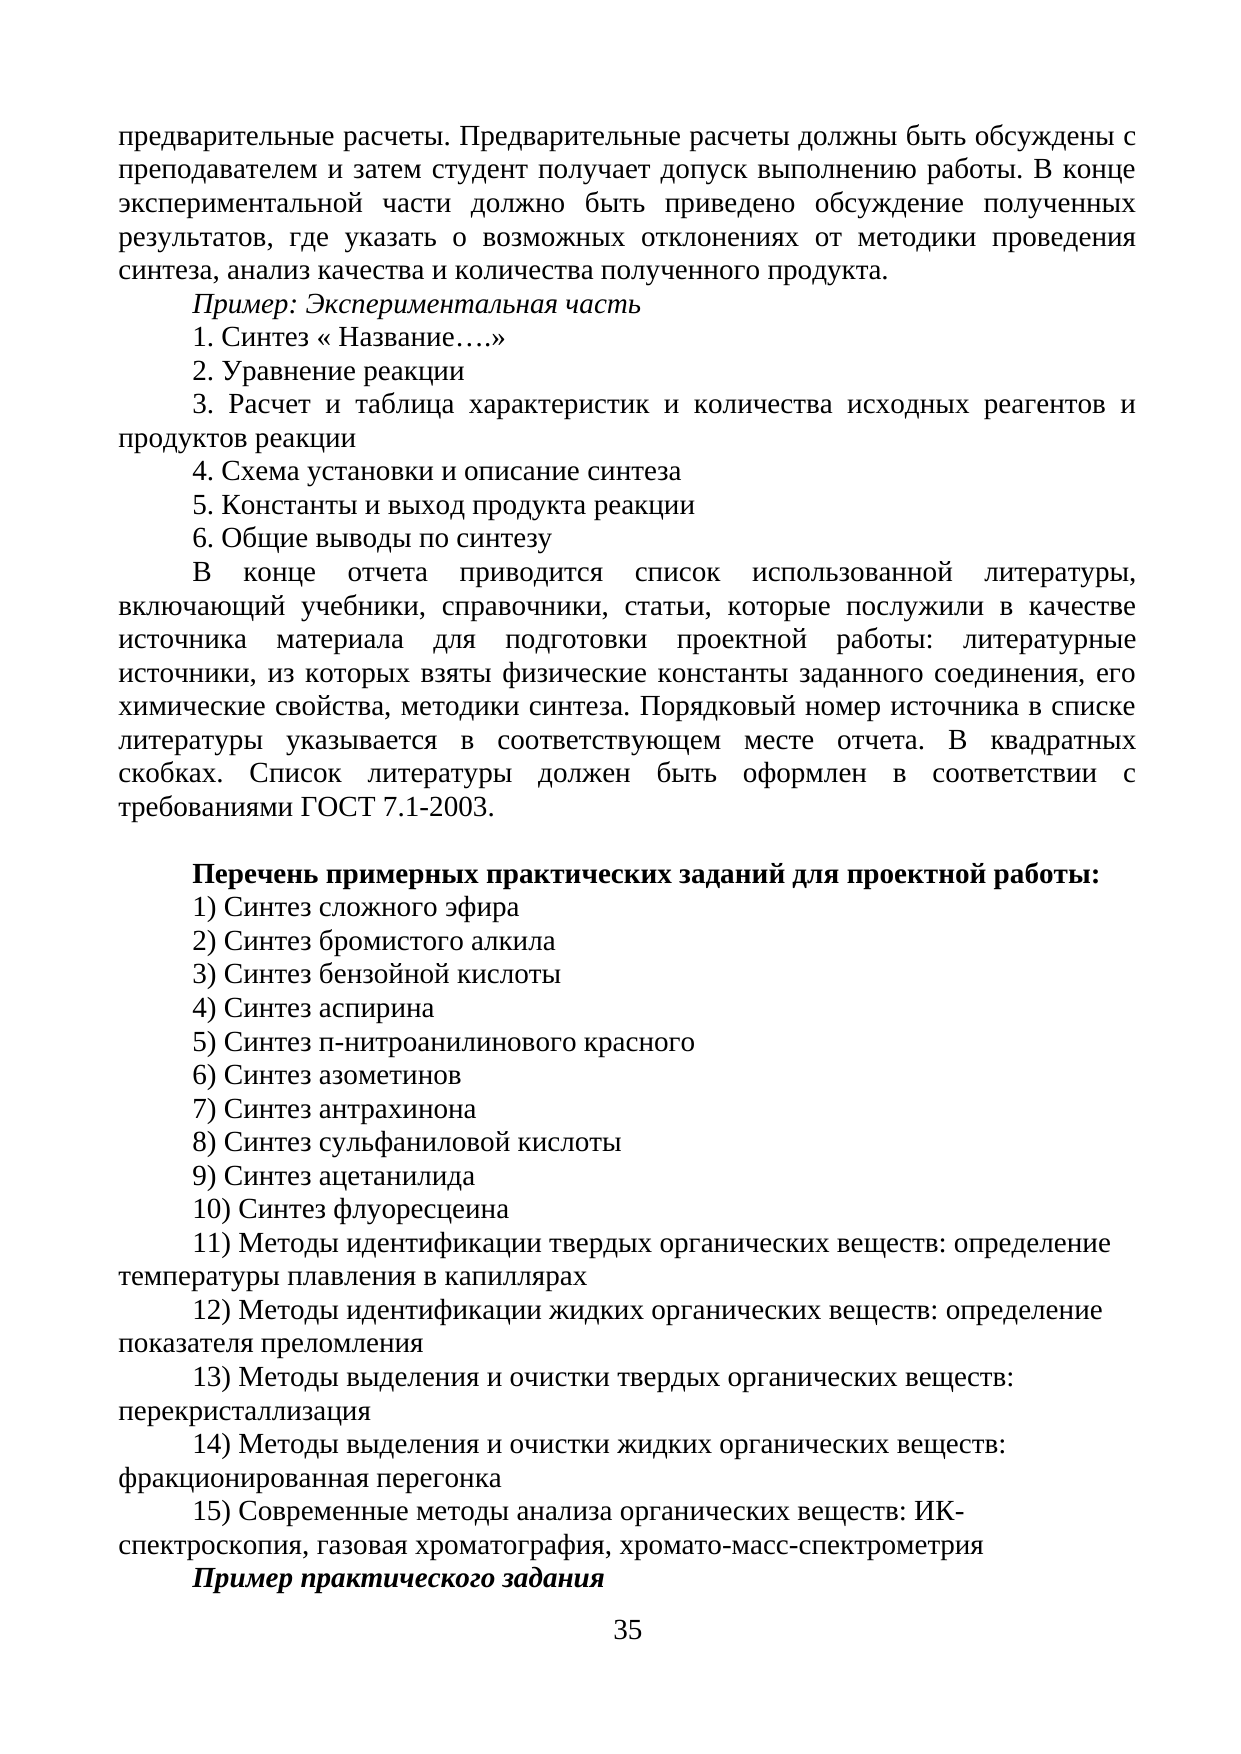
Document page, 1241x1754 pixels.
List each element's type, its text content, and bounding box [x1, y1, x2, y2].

text 13) Методы выделения и очистки твердых органических веществ: перекристаллизация [118, 1359, 1137, 1426]
text 1) Синтез сложного эфира [118, 889, 1137, 923]
text 3) Синтез бензойной кислоты [118, 957, 1137, 990]
text 4. Схема установки и описание синтеза [118, 453, 1137, 487]
text Пример практического задания [118, 1560, 1137, 1594]
text Пример: Экспериментальная часть [118, 286, 1137, 319]
text 14) Методы выделения и очистки жидких органических веществ: фракционированная перегонка [118, 1426, 1137, 1493]
text В конце отчета приводится список использованной литературы, включающий учебники, справочники, статьи, которые послужили в качестве источника материала для подготовки проектной работы: литературные источники, из которых взяты физические константы заданного соединения, его химические свойства, методики синтеза. Порядковый номер источника в списке литературы указывается в соответствующем месте отчета. В квадратных скобках. Список литературы должен быть оформлен в соответствии с требованиями ГОСТ 7.1-2003. [118, 554, 1137, 822]
text 1. Синтез « Название….» [118, 319, 1137, 353]
text 15) Современные методы анализа органических веществ: ИК-спектроскопия, газовая хроматография, хромато-масс-спектрометрия [118, 1493, 1137, 1560]
text 4) Синтез аспирина [118, 990, 1137, 1024]
text 5) Синтез п-нитроанилинового красного [118, 1024, 1137, 1057]
text 2) Синтез бромистого алкила [118, 923, 1137, 957]
text 2. Уравнение реакции [118, 353, 1137, 386]
text 9) Синтез ацетанилида [118, 1158, 1137, 1191]
text 12) Методы идентификации жидких органических веществ: определение показателя преломления [118, 1292, 1137, 1359]
text 6. Общие выводы по синтезу [118, 521, 1137, 554]
text 11) Методы идентификации твердых органических веществ: определение температуры плавления в капиллярах [118, 1225, 1137, 1292]
text 3. Расчет и таблица характеристик и количества исходных реагентов и продуктов реакции [118, 386, 1137, 453]
text 5. Константы и выход продукта реакции [118, 487, 1137, 521]
text 7) Синтез антрахинона [118, 1091, 1137, 1124]
text Перечень примерных практических заданий для проектной работы: [118, 856, 1137, 889]
text 10) Синтез флуоресцеина [118, 1191, 1137, 1225]
text 8) Синтез сульфаниловой кислоты [118, 1124, 1137, 1158]
text 6) Синтез азометинов [118, 1057, 1137, 1091]
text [118, 118, 1137, 286]
